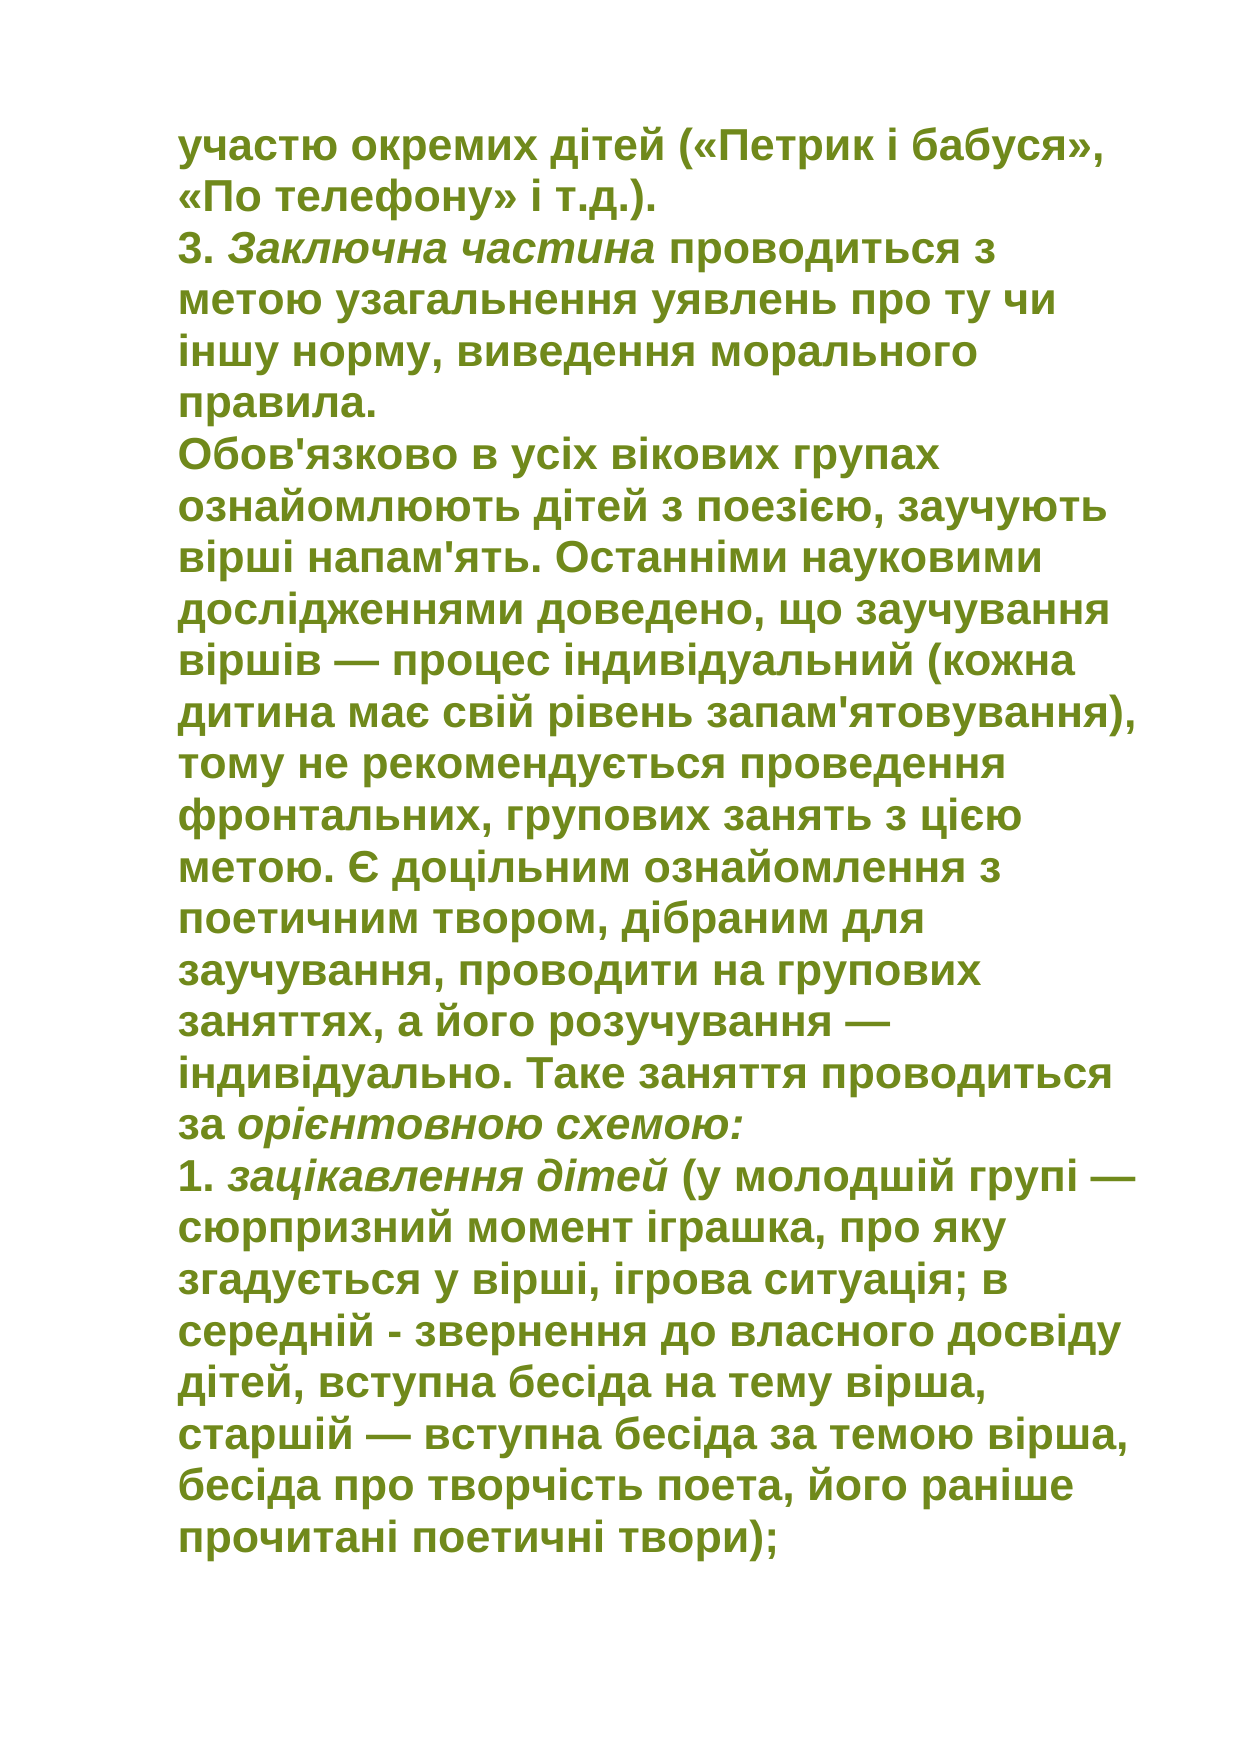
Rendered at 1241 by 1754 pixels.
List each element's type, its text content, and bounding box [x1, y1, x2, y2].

text 3. Заключна частина проводиться з метою узагальнення уявлень про ту чи іншу норму, виведення морального правила. [177, 221, 1152, 427]
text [177, 118, 1152, 221]
text Обов'язково в усіх вікових групах ознайомлюють дітей з поезією, заучують вірші напам'ять. Останніми науковими дослідженнями доведено, що заучування віршів — процес індивідуальний (кожна дитина має свій рівень запам'ятовування), тому не рекомендується проведення фронтальних, групових занять з цією метою. Є доцільним ознайомлення з поетичним твором, дібраним для заучування, проводити на групових заняттях, а його розучування — індивідуально. Таке заняття проводиться за орієнтовною схемою: [177, 427, 1152, 1149]
text 1. зацікавлення дітей (у молодшій групі — сюрпризний момент іграшка, про яку згадується у вірші, ігрова ситуація; в середній - звернення до власного досвіду дітей, вступна бесіда на тему вірша, старшій — вступна бесіда за темою вірша, бесіда про творчість поета, його раніше прочитані поетичні твори); [177, 1149, 1152, 1562]
